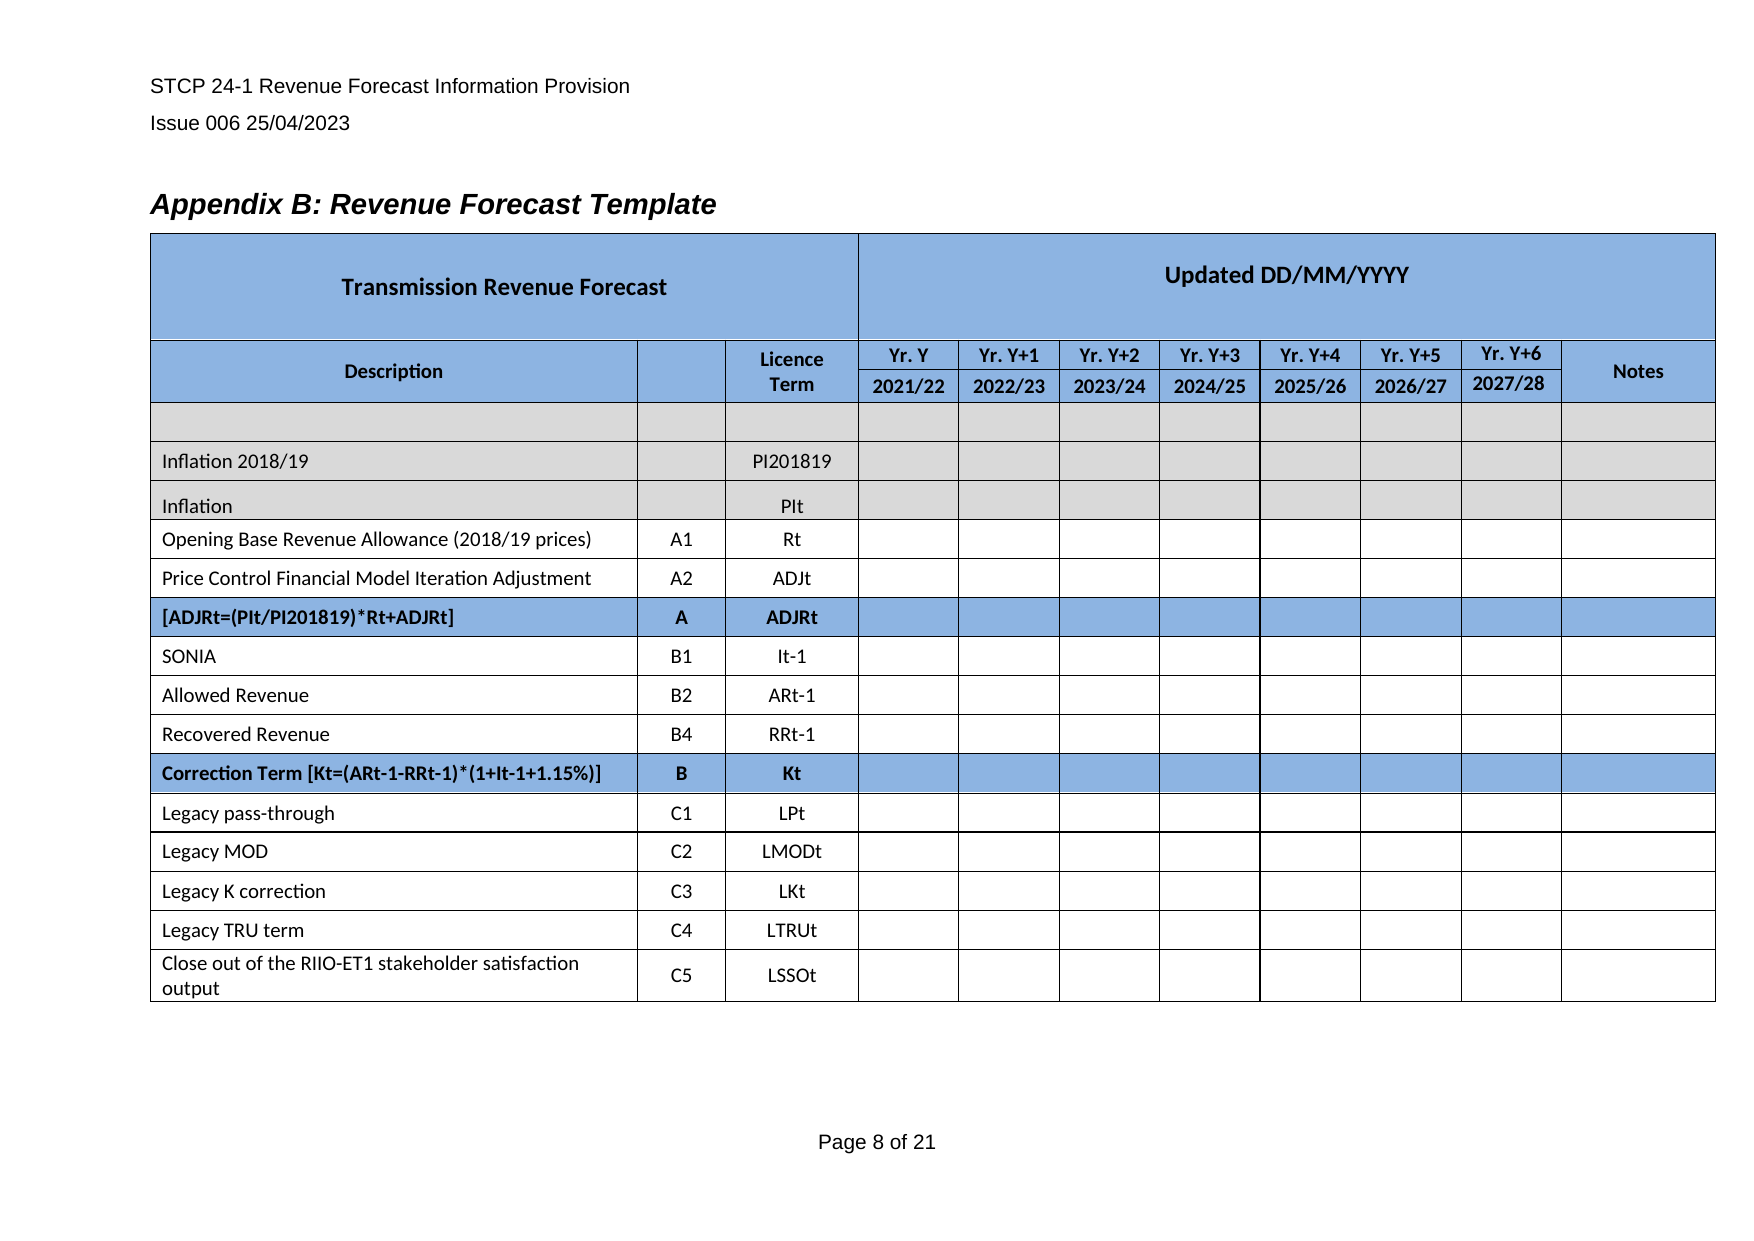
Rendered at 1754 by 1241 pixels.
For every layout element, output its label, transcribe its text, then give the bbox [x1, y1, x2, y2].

table_cell [151, 403, 637, 441]
table_cell [1160, 911, 1259, 949]
table_cell [1060, 872, 1159, 909]
table_header Transmission Revenue Forecast [151, 234, 858, 339]
table_cell Description [151, 341, 637, 402]
table_cell [1160, 833, 1259, 871]
table_cell [859, 715, 958, 753]
table_cell 2022/23 [959, 370, 1059, 402]
table_cell [1160, 872, 1259, 909]
table_cell [1261, 911, 1360, 949]
table_cell [1462, 911, 1561, 949]
table_cell [1562, 833, 1715, 871]
table_cell [1160, 403, 1259, 441]
table_cell [1160, 676, 1259, 714]
table_cell [1462, 676, 1561, 714]
table_cell [1060, 911, 1159, 949]
table_cell [1261, 676, 1360, 714]
table_cell [1060, 833, 1159, 871]
table_cell LTRUt [726, 911, 858, 949]
table_cell [1361, 637, 1461, 675]
table_cell C3 [638, 872, 725, 909]
table_cell [1261, 637, 1360, 675]
table_cell ADJRt [726, 598, 858, 636]
table_cell [1060, 715, 1159, 753]
table_cell [1261, 403, 1360, 441]
table_cell [1462, 794, 1561, 831]
table_cell [959, 637, 1059, 675]
table_cell Recovered Revenue [151, 715, 637, 753]
table_cell [1160, 950, 1259, 1001]
table_cell [1060, 637, 1159, 675]
table_cell Allowed Revenue [151, 676, 637, 714]
table_cell [1562, 794, 1715, 831]
table_cell ARt-1 [726, 676, 858, 714]
table_cell B4 [638, 715, 725, 753]
table_cell [959, 442, 1059, 480]
table_cell LMODt [726, 833, 858, 871]
table_cell [859, 872, 958, 909]
table_cell [1462, 559, 1561, 597]
table_cell 2027/28 [1462, 370, 1561, 402]
table_cell [1261, 598, 1360, 636]
table_cell [1361, 598, 1461, 636]
table_cell [1160, 520, 1259, 558]
table_cell Legacy K correction [151, 872, 637, 909]
table_cell [959, 403, 1059, 441]
table_cell [1361, 442, 1461, 480]
table_cell [1361, 794, 1461, 831]
table_cell [1361, 403, 1461, 441]
table_cell Opening Base Revenue Allowance (2018/19 prices) [151, 520, 637, 558]
table_cell Correction Term [Kt=(ARt-1-RRt-1)*(1+It-1+1.15%)] [151, 754, 637, 792]
table_cell Notes [1562, 341, 1715, 402]
table_cell [859, 598, 958, 636]
table_cell [1060, 676, 1159, 714]
table_cell [859, 950, 958, 1001]
table_cell Yr. Y+6 [1462, 341, 1561, 369]
table_cell [1462, 833, 1561, 871]
table_cell LKt [726, 872, 858, 909]
table_cell Legacy TRU term [151, 911, 637, 949]
table_cell 2023/24 [1060, 370, 1159, 402]
table_cell A [638, 598, 725, 636]
table_cell [1361, 559, 1461, 597]
table_cell [638, 341, 725, 402]
table_cell [1261, 520, 1360, 558]
table_cell [ADJRt=(PIt/PI201819)*Rt+ADJRt] [151, 598, 637, 636]
table_cell [1361, 481, 1461, 519]
table_cell C1 [638, 794, 725, 831]
table_cell [959, 950, 1059, 1001]
table_cell [859, 754, 958, 792]
table_cell [1361, 520, 1461, 558]
table_cell [1462, 950, 1561, 1001]
table_cell Yr. Y [859, 341, 958, 369]
table_cell [1261, 872, 1360, 909]
table_cell [638, 442, 725, 480]
table_cell Yr. Y+5 [1361, 341, 1461, 369]
table_cell [859, 637, 958, 675]
table_cell C4 [638, 911, 725, 949]
table_cell [1462, 520, 1561, 558]
table_cell B2 [638, 676, 725, 714]
table_cell A1 [638, 520, 725, 558]
table_cell 2021/22 [859, 370, 958, 402]
table_cell [1060, 598, 1159, 636]
table_cell [1160, 442, 1259, 480]
table_cell [959, 911, 1059, 949]
table_cell PIt [726, 481, 858, 519]
table_cell [959, 754, 1059, 792]
table_cell 2025/26 [1261, 370, 1360, 402]
text Appendix B: Revenue Forecast Template [150, 187, 1604, 221]
table_cell [1160, 637, 1259, 675]
table_cell [1462, 637, 1561, 675]
table_cell [638, 403, 725, 441]
table_cell [1060, 442, 1159, 480]
table_cell [859, 481, 958, 519]
table_cell [1361, 715, 1461, 753]
table_cell Yr. Y+3 [1160, 341, 1259, 369]
table_cell [959, 520, 1059, 558]
table_cell [1060, 559, 1159, 597]
table_cell Yr. Y+2 [1060, 341, 1159, 369]
table_cell [959, 598, 1059, 636]
table_cell [1562, 442, 1715, 480]
table_cell ADJt [726, 559, 858, 597]
table_cell [1562, 754, 1715, 792]
table_cell Yr. Y+4 [1261, 341, 1360, 369]
table_cell [1160, 598, 1259, 636]
table_cell [1160, 754, 1259, 792]
table_cell [1361, 950, 1461, 1001]
table_cell [1562, 403, 1715, 441]
table_cell [1060, 950, 1159, 1001]
table_cell [959, 833, 1059, 871]
table_cell [859, 794, 958, 831]
table_cell Legacy MOD [151, 833, 637, 871]
table_cell [1060, 403, 1159, 441]
table_cell [1261, 715, 1360, 753]
table_cell [726, 403, 858, 441]
table_cell [638, 481, 725, 519]
table_cell Rt [726, 520, 858, 558]
table_cell [859, 911, 958, 949]
table_cell 2026/27 [1361, 370, 1461, 402]
table_cell Kt [726, 754, 858, 792]
table_cell PI201819 [726, 442, 858, 480]
table_cell Licence Term [726, 341, 858, 402]
table_cell [1562, 911, 1715, 949]
table_cell [1462, 715, 1561, 753]
table_header Updated DD/MM/YYYY [859, 234, 1715, 339]
table_cell [1462, 442, 1561, 480]
table_cell [859, 403, 958, 441]
table_cell [1562, 715, 1715, 753]
table_cell [859, 676, 958, 714]
table_cell It-1 [726, 637, 858, 675]
table_cell [1060, 481, 1159, 519]
table_cell [859, 520, 958, 558]
table_cell [1462, 598, 1561, 636]
table_cell [1361, 676, 1461, 714]
table_cell Legacy pass-through [151, 794, 637, 831]
table_cell Yr. Y+1 [959, 341, 1059, 369]
table_cell [1361, 833, 1461, 871]
table_cell RRt-1 [726, 715, 858, 753]
table_cell [1562, 637, 1715, 675]
table_cell [1361, 872, 1461, 909]
table_cell A2 [638, 559, 725, 597]
table_cell LSSOt [726, 950, 858, 1001]
table_cell [1462, 754, 1561, 792]
table_cell [959, 794, 1059, 831]
table_cell [1462, 872, 1561, 909]
table_cell [1060, 794, 1159, 831]
table_cell [1261, 794, 1360, 831]
table_cell [1562, 676, 1715, 714]
table_cell C2 [638, 833, 725, 871]
table_cell [1261, 559, 1360, 597]
table_cell Inflation 2018/19 [151, 442, 637, 480]
table_cell [1160, 794, 1259, 831]
table_cell SONIA [151, 637, 637, 675]
table_cell [1562, 872, 1715, 909]
table_cell [959, 481, 1059, 519]
table_cell [1462, 481, 1561, 519]
table_cell Price Control Financial Model Iteration Adjustment [151, 559, 637, 597]
table_cell [1261, 442, 1360, 480]
table_cell [859, 442, 958, 480]
table_cell B [638, 754, 725, 792]
table_cell C5 [638, 950, 725, 1001]
table_cell [1361, 911, 1461, 949]
table_cell B1 [638, 637, 725, 675]
table_cell [959, 715, 1059, 753]
table_cell [1060, 520, 1159, 558]
table_cell [1562, 559, 1715, 597]
table_cell [1060, 754, 1159, 792]
table_cell [959, 676, 1059, 714]
table_cell Close out of the RIIO-ET1 stakeholder satisfaction output [151, 950, 637, 1001]
table_cell [1562, 950, 1715, 1001]
table_cell LPt [726, 794, 858, 831]
table_cell [1562, 598, 1715, 636]
table_cell [859, 833, 958, 871]
table_cell [1562, 520, 1715, 558]
table_cell [959, 559, 1059, 597]
table_cell [1160, 481, 1259, 519]
table_cell [1562, 481, 1715, 519]
table_cell [1160, 715, 1259, 753]
table_cell [1160, 559, 1259, 597]
table_cell [1261, 950, 1360, 1001]
table_cell Inflation [151, 481, 637, 519]
table_cell 2024/25 [1160, 370, 1259, 402]
table_cell [959, 872, 1059, 909]
table_cell [1261, 833, 1360, 871]
table_cell [1361, 754, 1461, 792]
table_cell [1261, 754, 1360, 792]
table_cell [1462, 403, 1561, 441]
table_cell [1261, 481, 1360, 519]
table_cell [859, 559, 958, 597]
